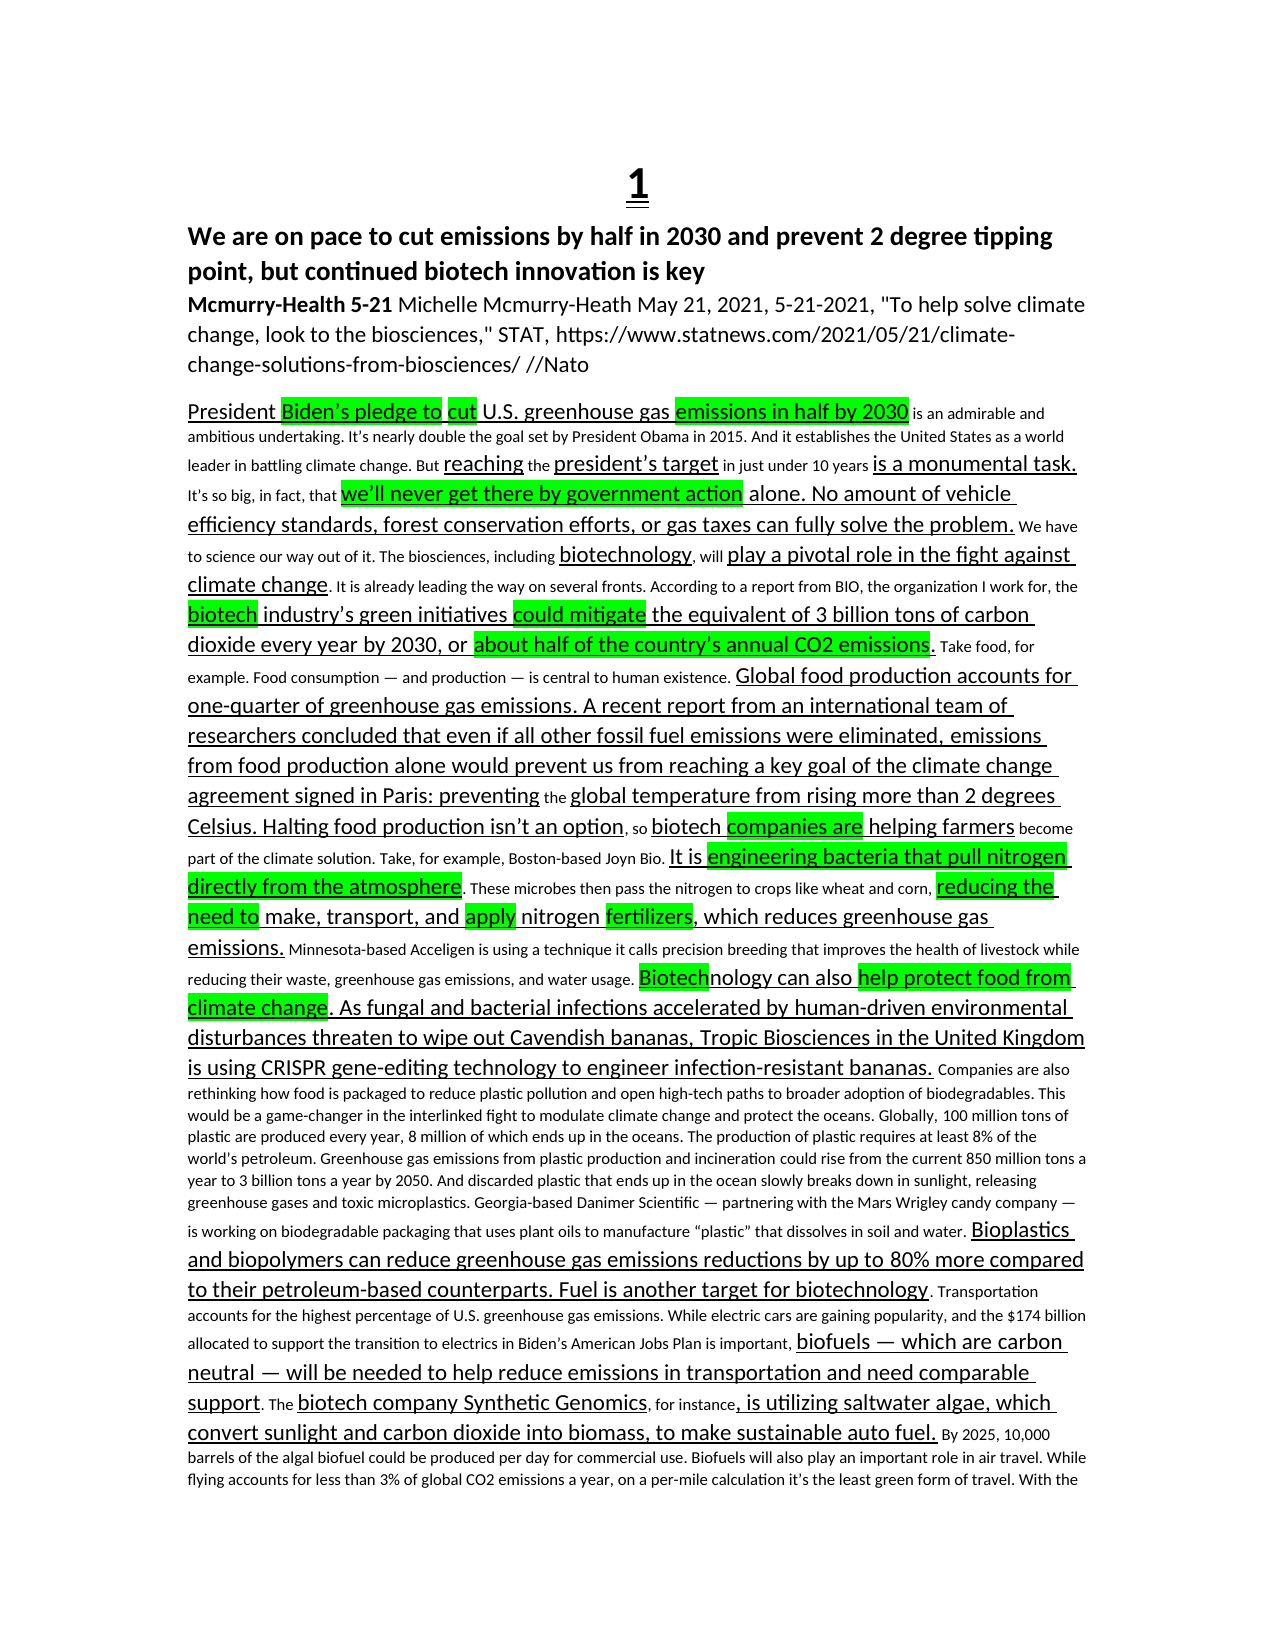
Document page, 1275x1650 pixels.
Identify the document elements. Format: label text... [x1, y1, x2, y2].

text Mcmurry-Health 5-21 Michelle Mcmurry-Heath May 21, 2021, 5-21-2021, "To help solve climate change, look to the biosciences," STAT, https://www.statnews.com/2021/05/21/climate-change-solutions-from-biosciences/ //Nato [187, 290, 1087, 378]
subtitle We are on pace to cut emissions by half in 2030 and prevent 2 degree tipping point, but continued biotech innovation is key [187, 219, 1087, 287]
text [187, 397, 1087, 1490]
subtitle 1 [187, 154, 1087, 210]
